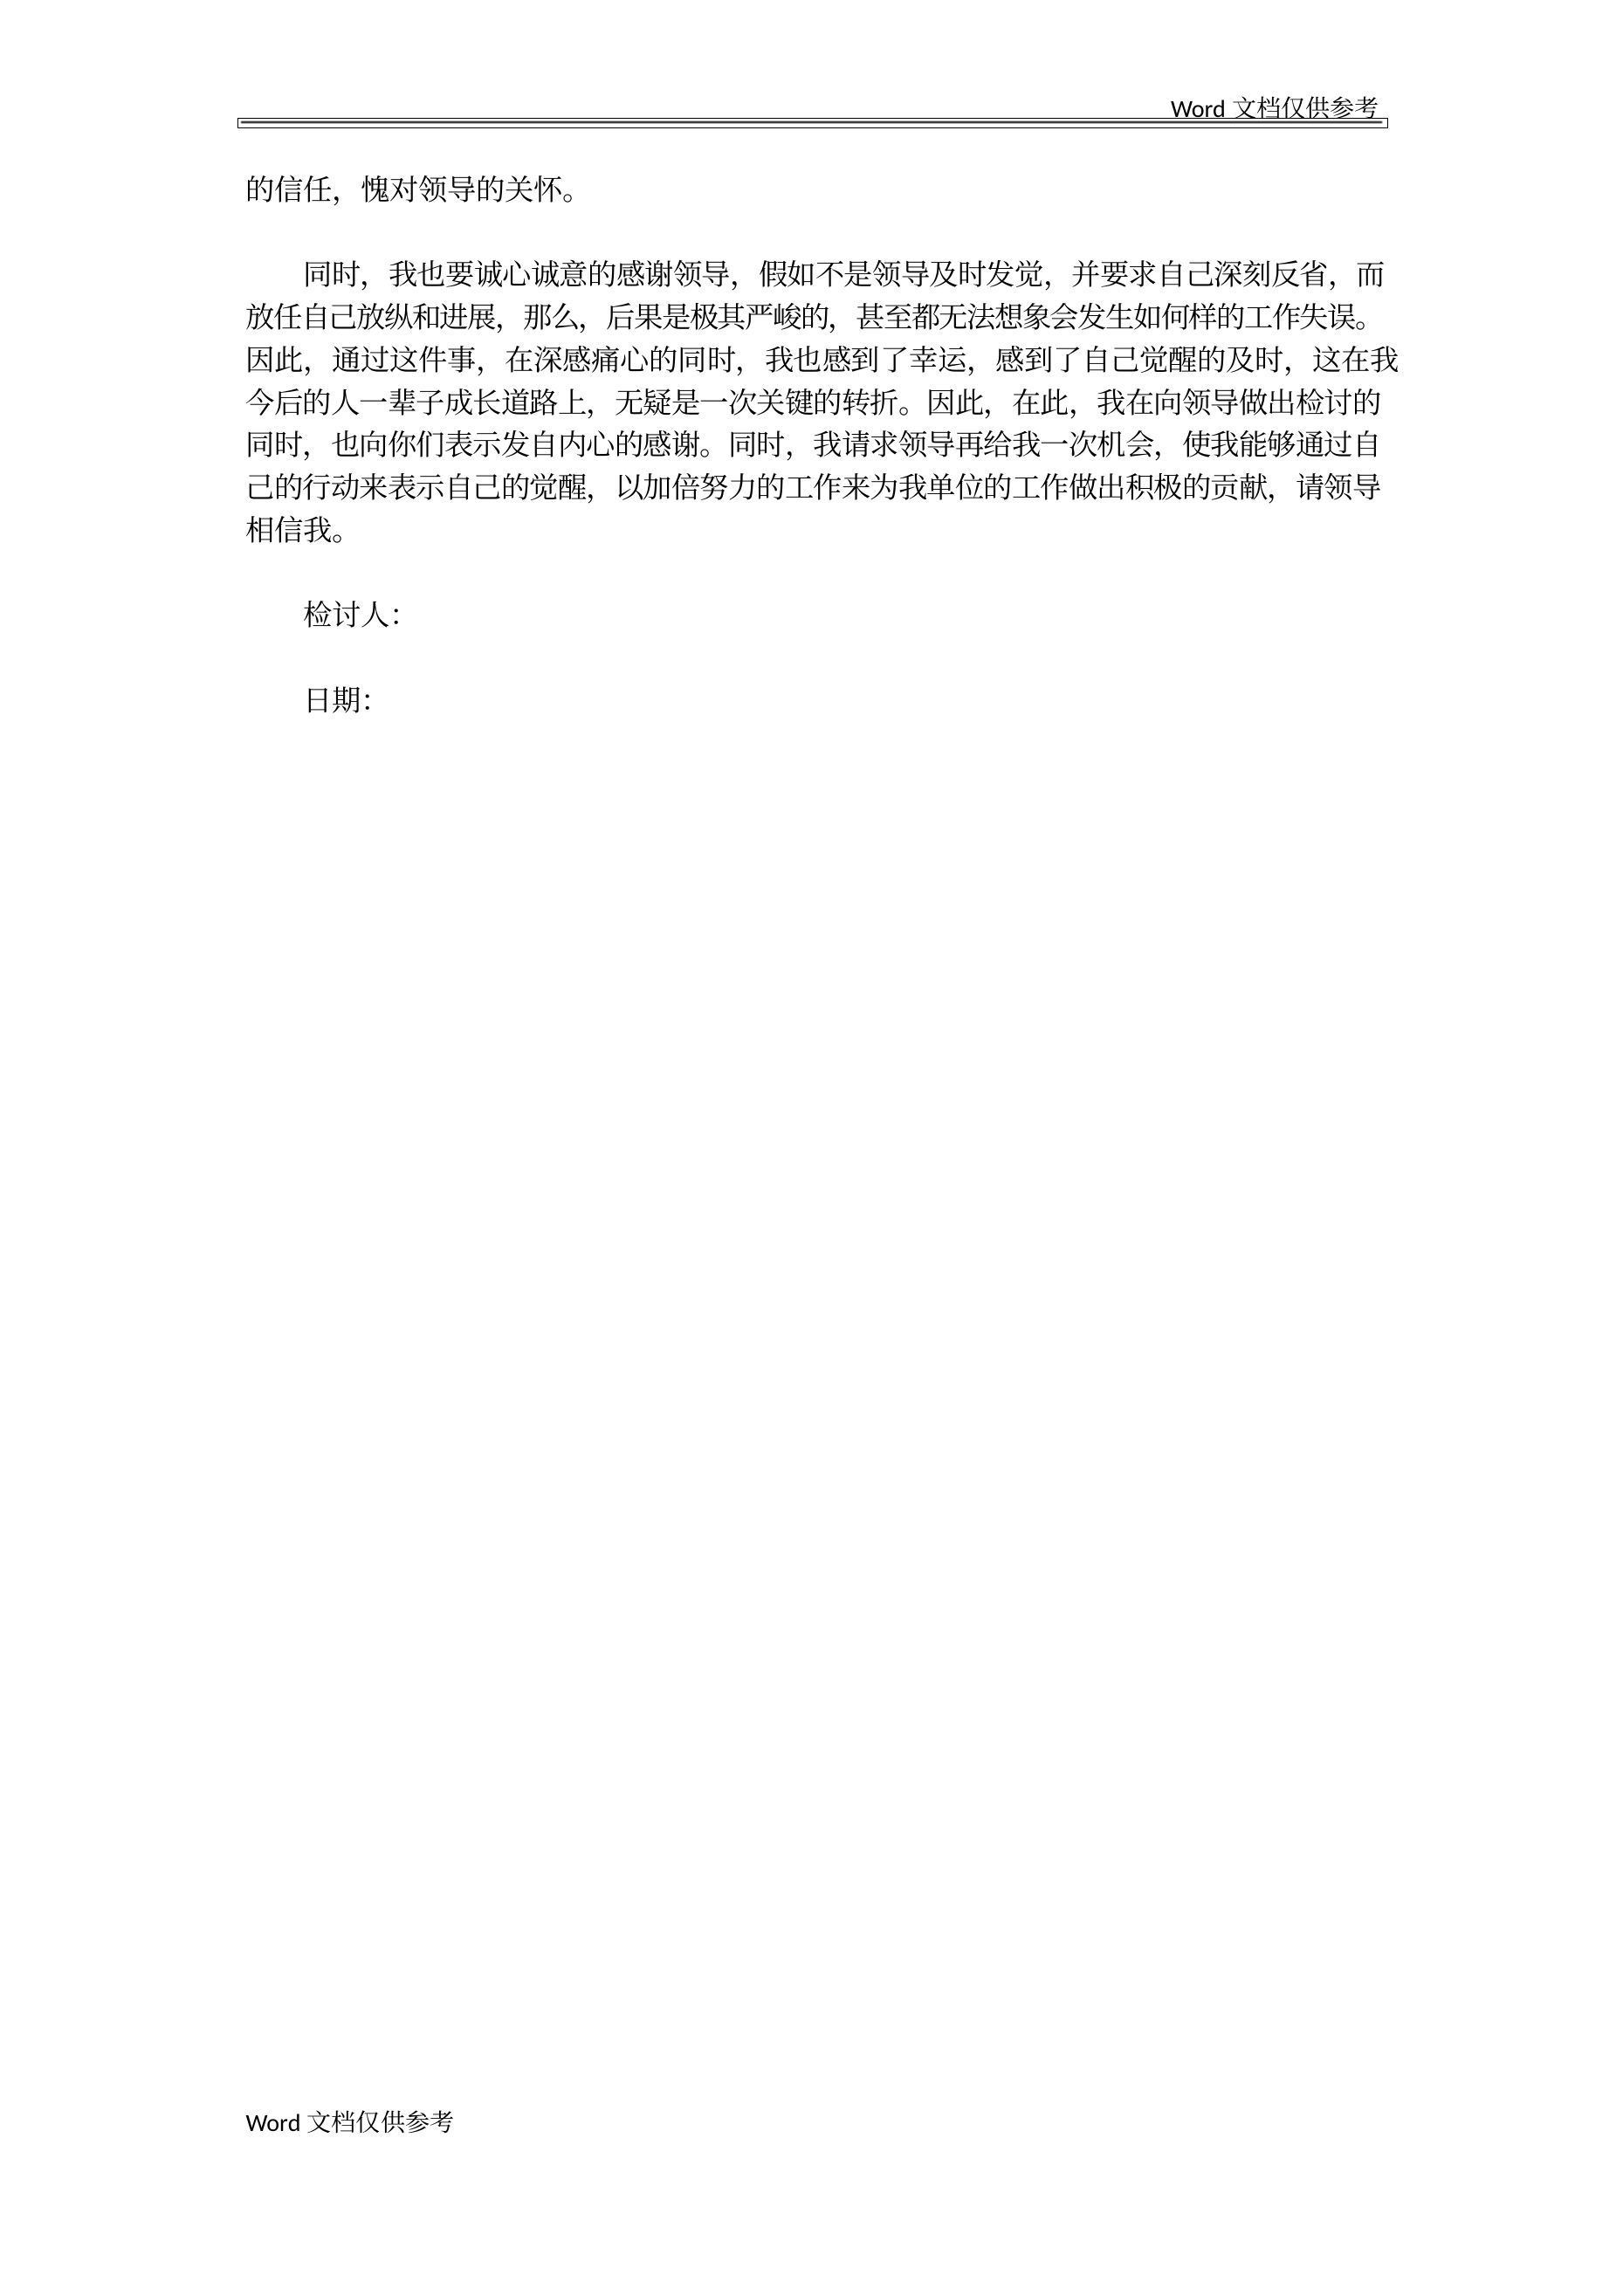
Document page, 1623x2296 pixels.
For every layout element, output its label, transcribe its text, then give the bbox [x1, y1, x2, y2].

text 同时，我也要诚心诚意的感谢领导，假如不是领导及时发觉，并要求自己深刻反省，而 [303, 262, 1604, 291]
text Word 文档仅供参考 [1171, 97, 1416, 123]
text 日期： [303, 688, 462, 717]
text Word 文档仅供参考 [245, 2111, 491, 2136]
text 的信任，愧对领导的关怀。 [245, 177, 643, 206]
text 己的行动来表示自己的觉醒，以加倍努力的工作来为我单位的工作做出积极的贡献，请领导 [245, 475, 1604, 504]
text 放任自己放纵和进展，那么，后果是极其严峻的，甚至都无法想象会发生如何样的工作失误。 [245, 305, 1604, 333]
text 同时，也向你们表示发自内心的感谢。同时，我请求领导再给我一次机会，使我能够通过自 [245, 432, 1604, 461]
text 因此，通过这件事，在深感痛心的同时，我也感到了幸运，感到了自己觉醒的及时，这在我 [245, 347, 1604, 376]
text 相信我。 [245, 518, 1604, 547]
text 检讨人： [303, 602, 462, 631]
picture [238, 119, 1387, 127]
text 今后的人一辈子成长道路上，无疑是一次关键的转折。因此，在此，我在向领导做出检讨的 [245, 390, 1604, 419]
